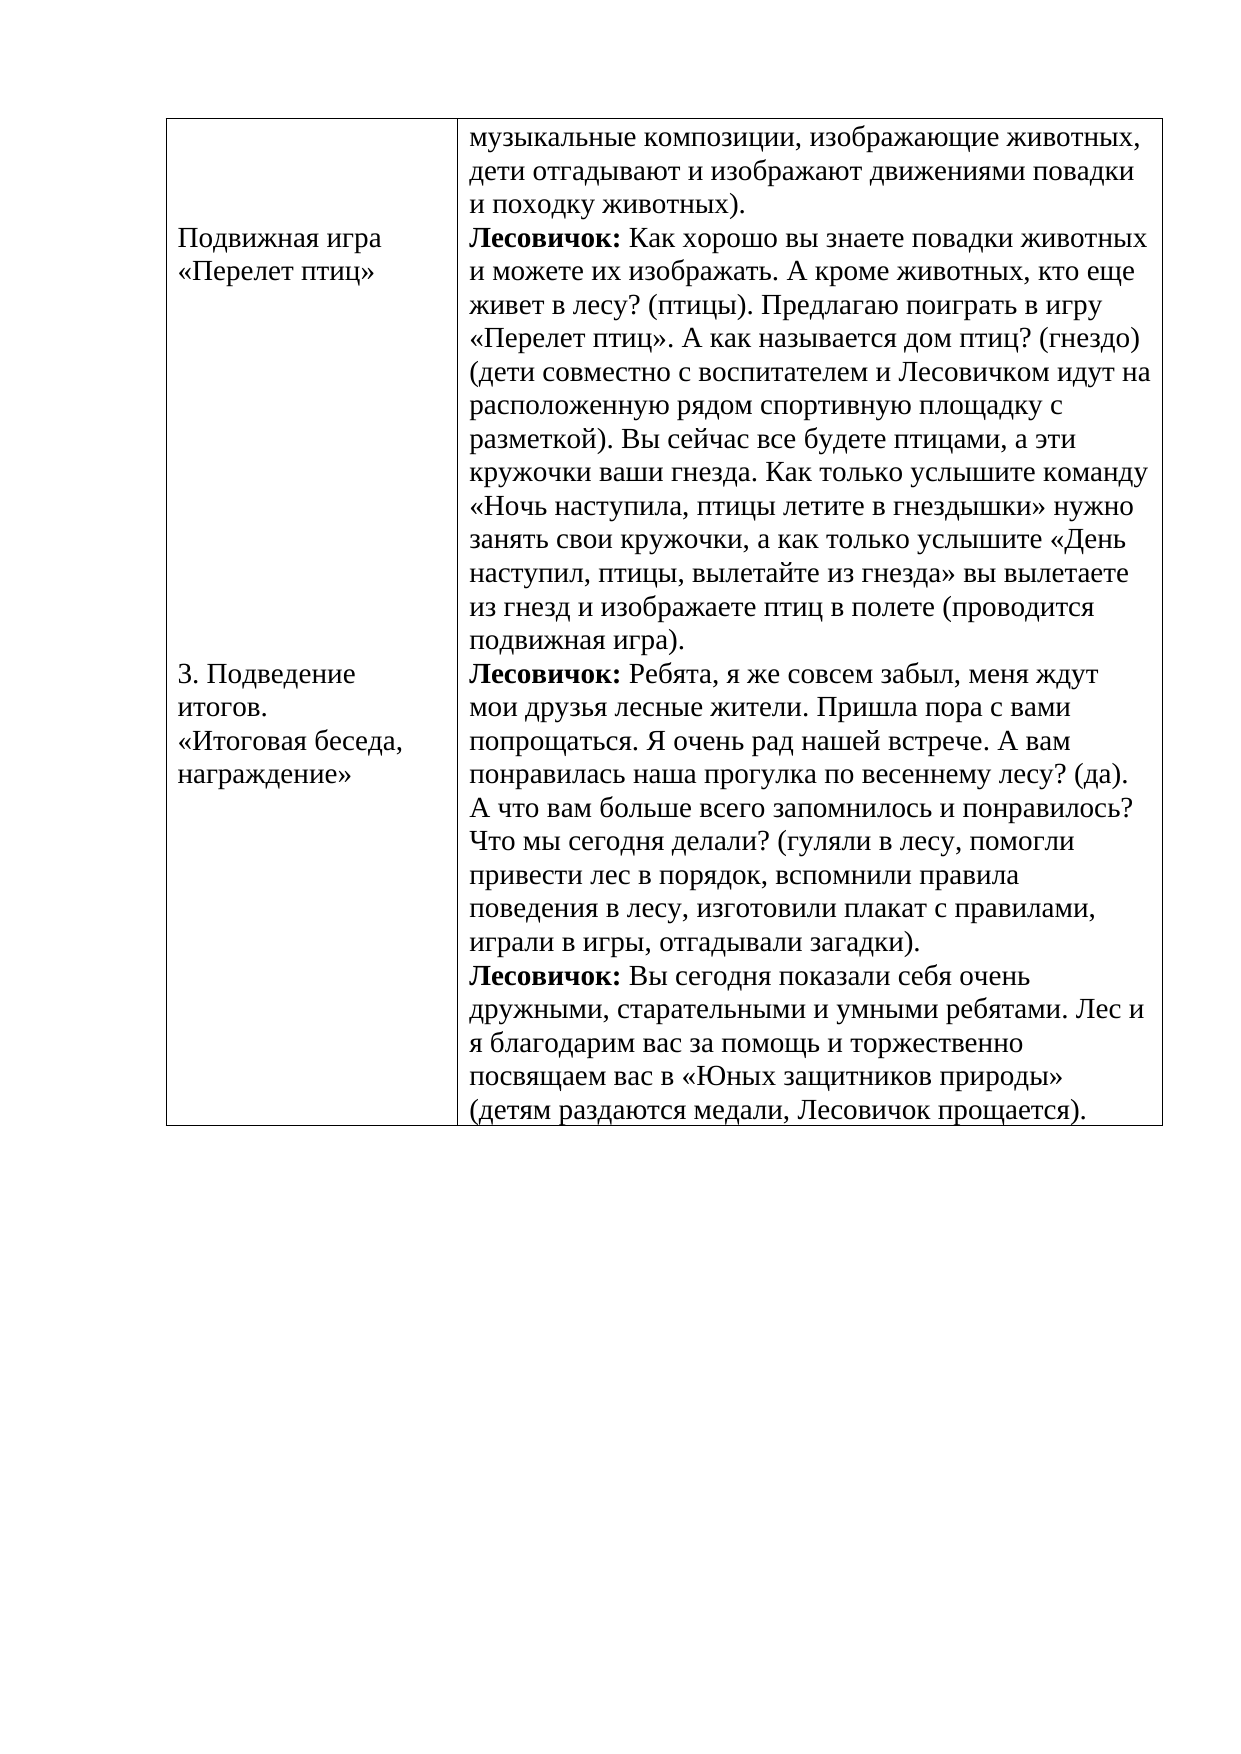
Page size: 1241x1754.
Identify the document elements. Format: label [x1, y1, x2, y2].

table_cell [167, 119, 457, 1125]
table_cell [458, 119, 1162, 1125]
